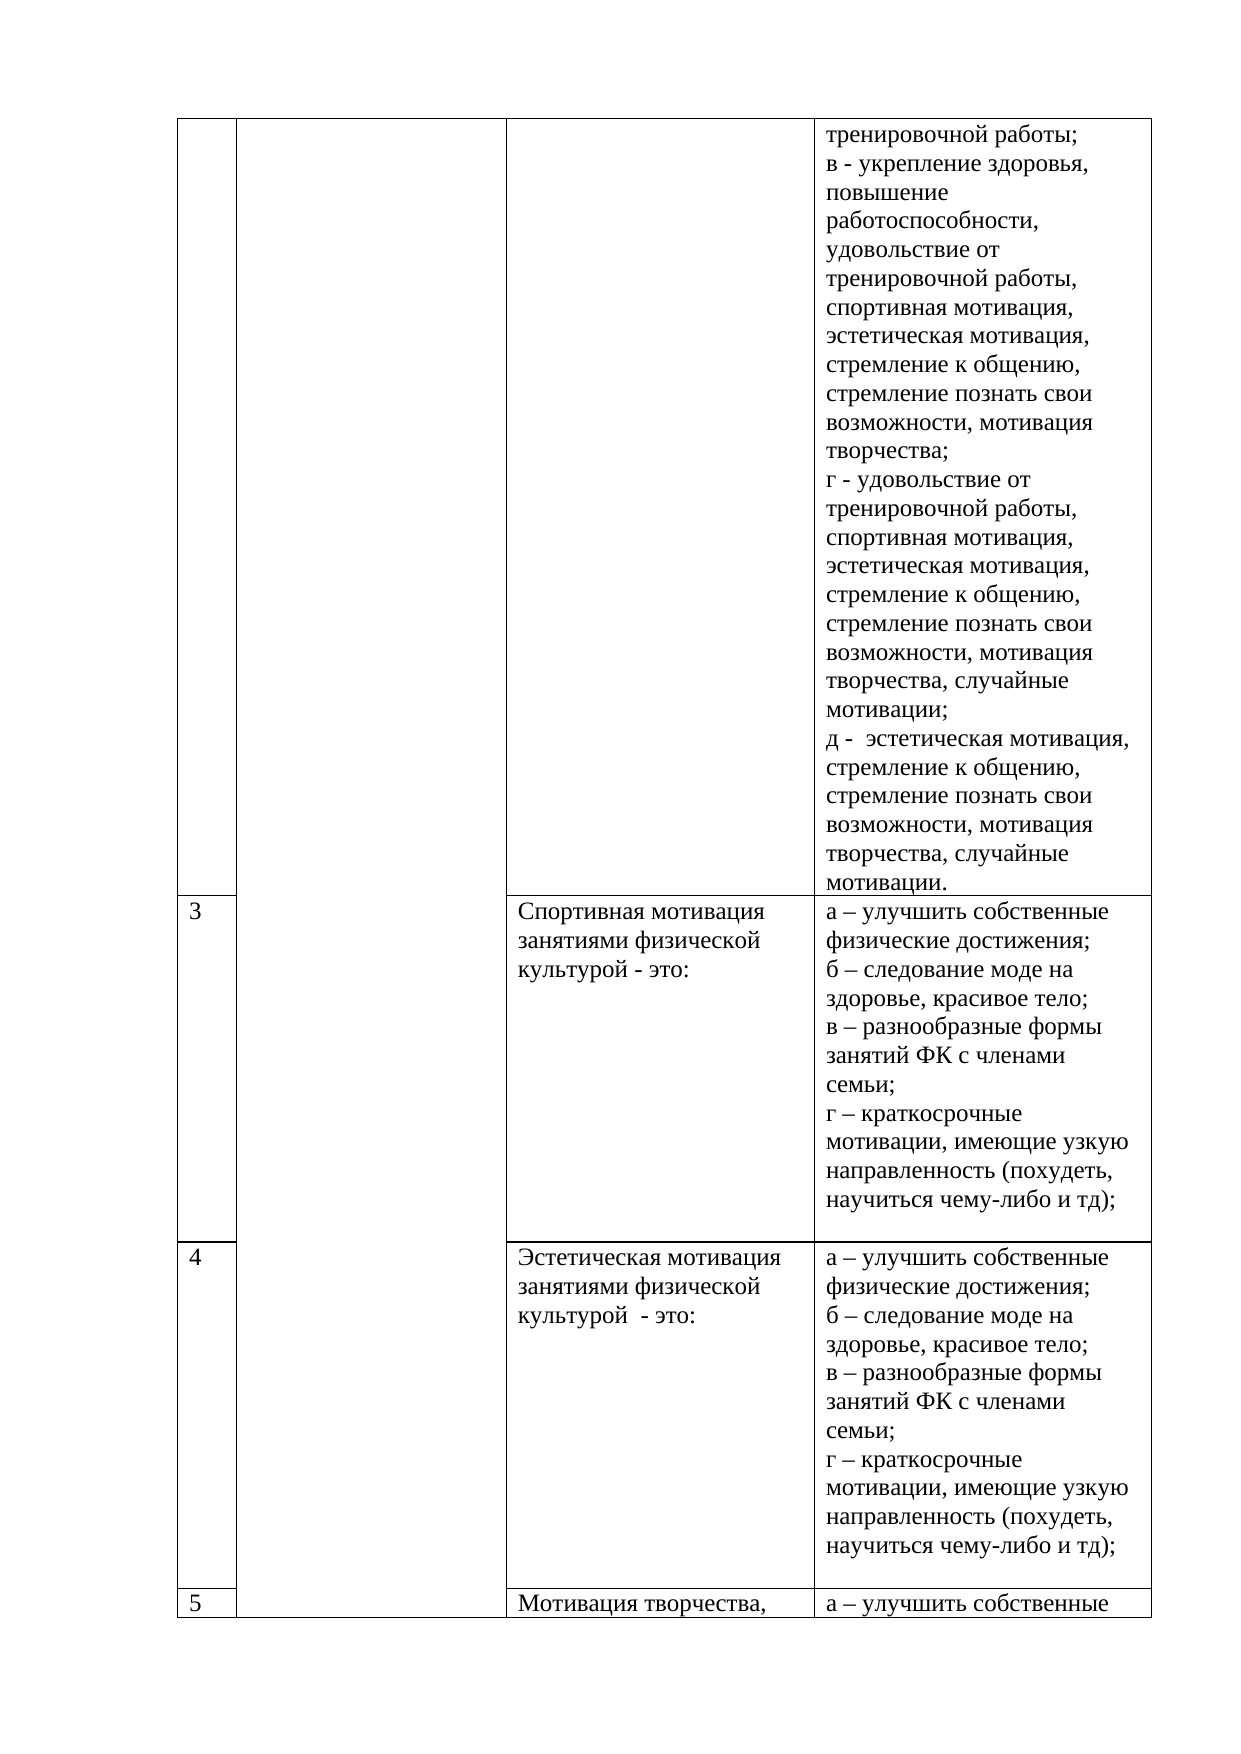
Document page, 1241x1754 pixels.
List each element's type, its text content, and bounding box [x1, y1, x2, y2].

table_cell 4 [178, 1243, 236, 1587]
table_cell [507, 119, 814, 895]
table_cell Эстетическая мотивация занятиями физической культурой - это: [507, 1243, 814, 1587]
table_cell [815, 119, 1151, 895]
table_cell 3 [178, 896, 236, 1241]
table_cell 2 [178, 119, 236, 895]
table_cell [815, 1589, 1151, 1617]
table_cell 5 [178, 1589, 236, 1617]
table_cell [507, 1589, 814, 1617]
table_cell Спортивная мотивация занятиями физической культурой - это: [507, 896, 814, 1241]
